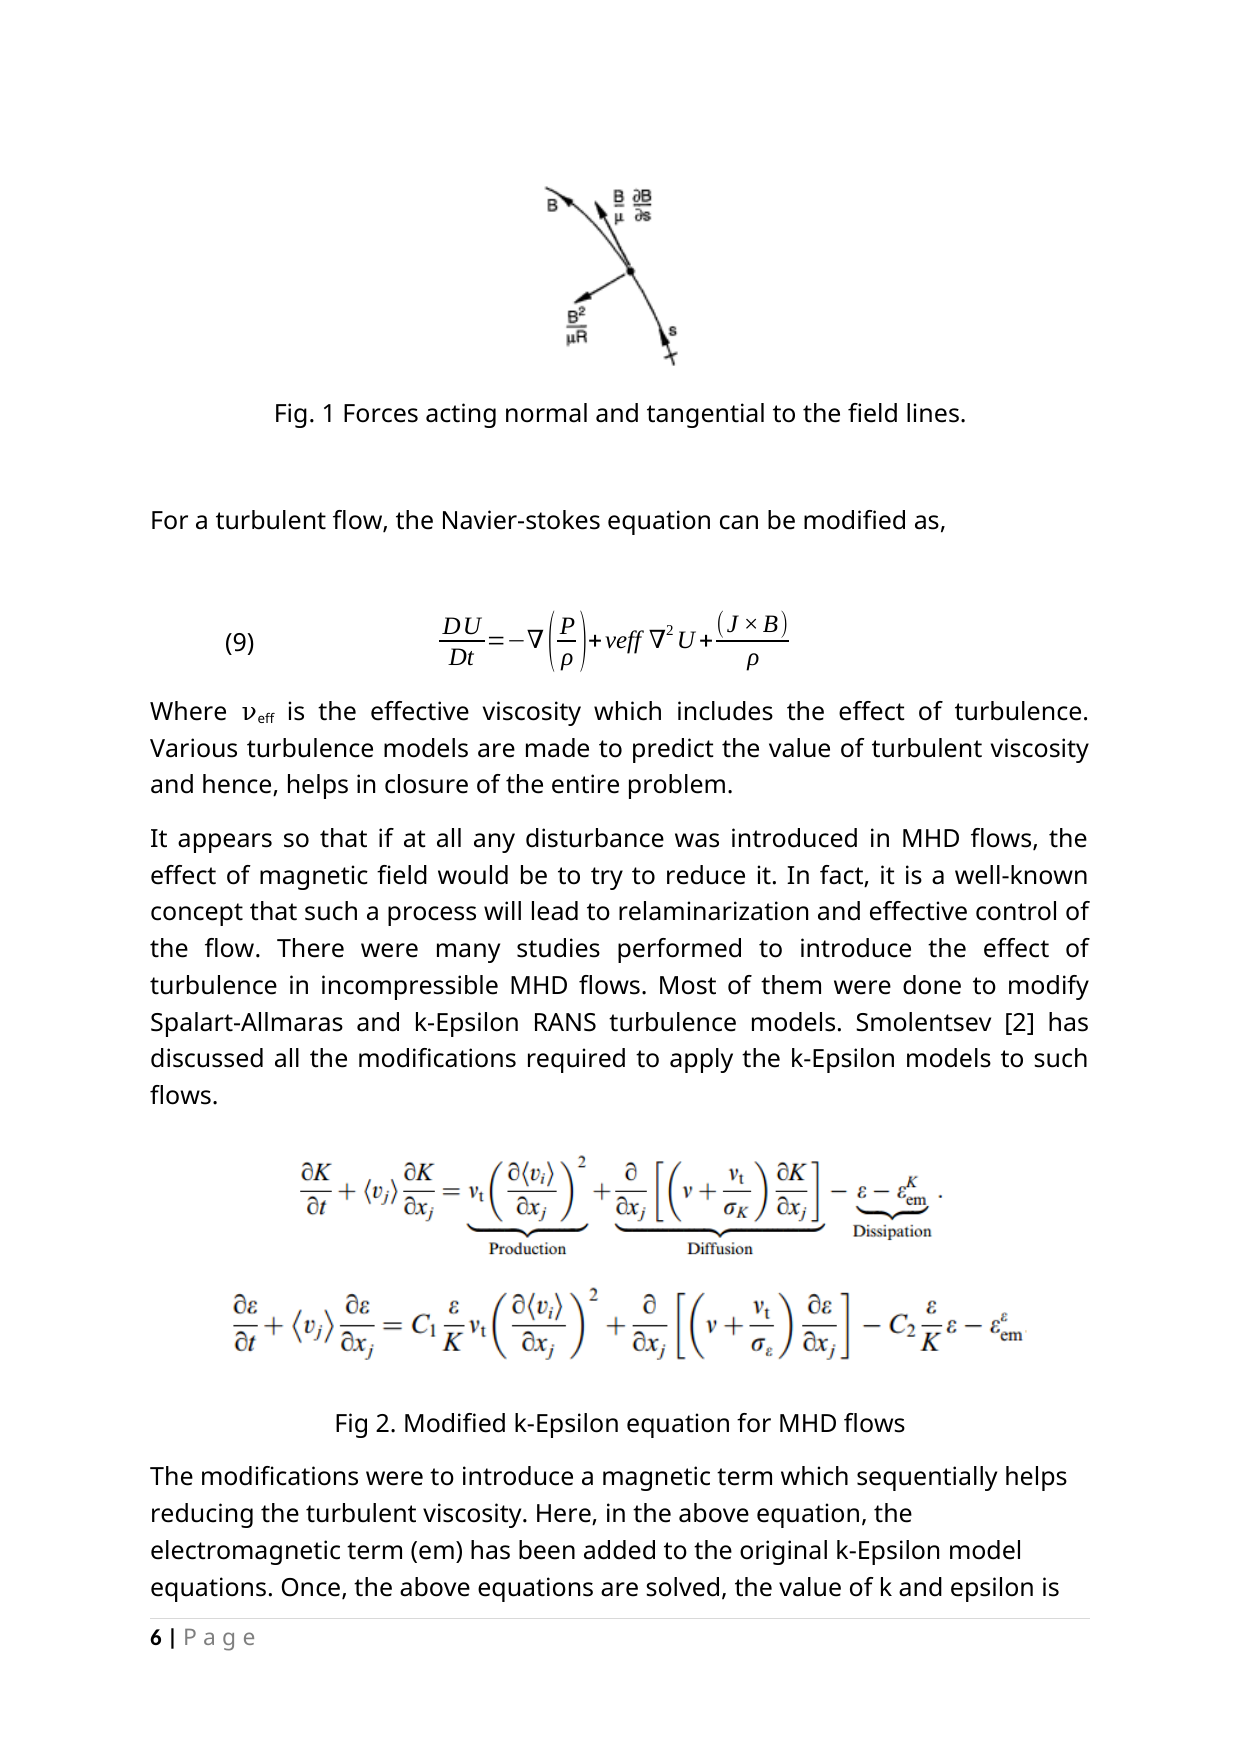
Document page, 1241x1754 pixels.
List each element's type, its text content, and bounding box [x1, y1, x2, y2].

text It appears so that if at all any disturbance was introduced in MHD flows, the effect of magnetic field would be to try to reduce it. In fact, it is a well-known concept that such a process will lead to relaminarization and effective control of the flow. There were many studies performed to introduce the effect of turbulence in incompressible MHD flows. Most of them were done to modify Spalart-Allmaras and k-Epsilon RANS turbulence models. Smolentsev [2] has discussed all the modifications required to apply the k-Epsilon models to such flows. [150, 821, 1090, 1112]
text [150, 1459, 1090, 1603]
picture [490, 150, 750, 377]
picture [213, 1275, 1027, 1387]
picture [278, 1131, 962, 1273]
text Fig. 1 Forces acting normal and tangential to the field lines. [150, 395, 1090, 429]
text For a turbulent flow, the Navier-stokes equation can be modified as, [150, 502, 1090, 536]
text Fig 2. Modified k-Epsilon equation for MHD flows [150, 1406, 1090, 1440]
text Where νeff is the effective viscosity which includes the effect of turbulence. Various turbulence models are made to predict the value of turbulent viscosity and hence, helps in closure of the entire problem. [150, 693, 1090, 801]
